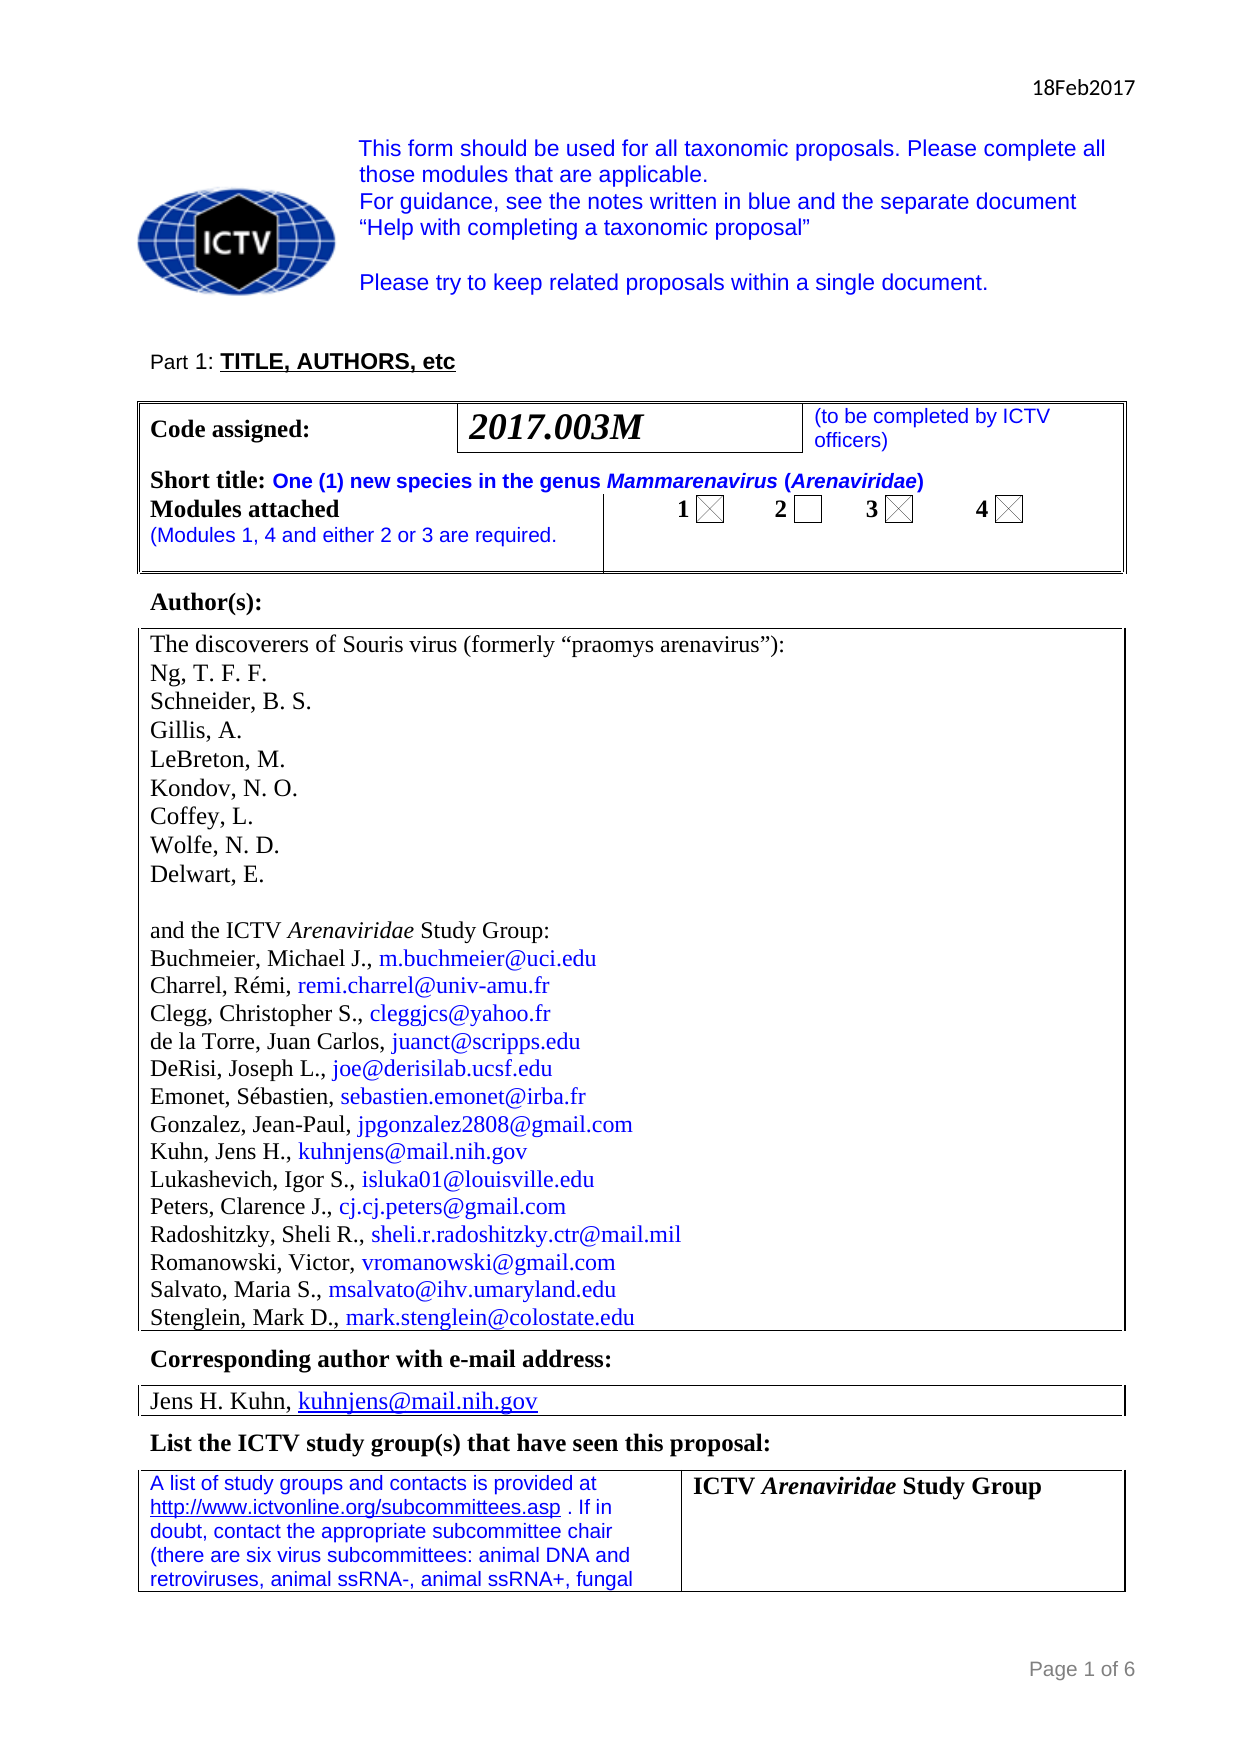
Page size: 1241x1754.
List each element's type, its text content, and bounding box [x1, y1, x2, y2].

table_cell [682, 1470, 1124, 1591]
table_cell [139, 1470, 681, 1591]
table_header Code assigned: [140, 404, 457, 452]
text This form should be used for all taxonomic proposals. Please complete all those modules that are applicable. [358, 135, 1135, 188]
table_header (to be completed by ICTV officers) [803, 404, 1123, 452]
picture [135, 173, 340, 299]
table_header 2017.003M [458, 404, 802, 452]
text Please try to keep related proposals within a single document. [359, 269, 1135, 296]
text Part 1: TITLE, AUTHORS, etc [150, 348, 1135, 374]
table_cell The discoverers of Souris virus (formerly “praomys arenavirus”): Ng, T. F. F. Schneider, B. S. Gillis, A. LeBreton, M. Kondov, N. O. Coffey, L. Wolfe, N. D. Delwart, E. and the ICTV Arenaviridae Study Group: Buchmeier, Michael J., m.buchmeier@uci.edu Charrel, Rémi, remi.charrel@univ-amu.fr Clegg, Christopher S., cleggjcs@yahoo.fr de la Torre, Juan Carlos, juanct@scripps.edu DeRisi, Joseph L., joe@derisilab.ucsf.edu Emonet, Sébastien, sebastien.emonet@irba.fr Gonzalez, Jean-Paul, jpgonzalez2808@gmail.com Kuhn, Jens H., kuhnjens@mail.nih.gov Lukashevich, Igor S., isluka01@louisville.edu Peters, Clarence J., cj.cj.peters@gmail.com Radoshitzky, Sheli R., sheli.r.radoshitzky.ctr@mail.mil Romanowski, Victor, vromanowski@gmail.com Salvato, Maria S., msalvato@ihv.umaryland.edu Stenglein, Mark D., mark.stenglein@colostate.edu [139, 628, 1124, 1330]
table_cell Jens H. Kuhn, kuhnjens@mail.nih.gov [139, 1385, 1124, 1415]
table_cell Corresponding author with e-mail address: [139, 1330, 1125, 1385]
table_cell Short title: One (1) new species in the genus Mammarenavirus (Arenaviridae) [140, 452, 1123, 494]
text For guidance, see the notes written in blue and the separate document “Help with completing a taxonomic proposal” [359, 188, 1135, 240]
table_cell 1 2 3 4 [604, 494, 1123, 571]
table_cell Modules attached (Modules 1, 4 and either 2 or 3 are required. [140, 494, 603, 571]
table_cell List the ICTV study group(s) that have seen this proposal: [139, 1415, 1125, 1470]
table_cell Author(s): [139, 571, 1125, 628]
